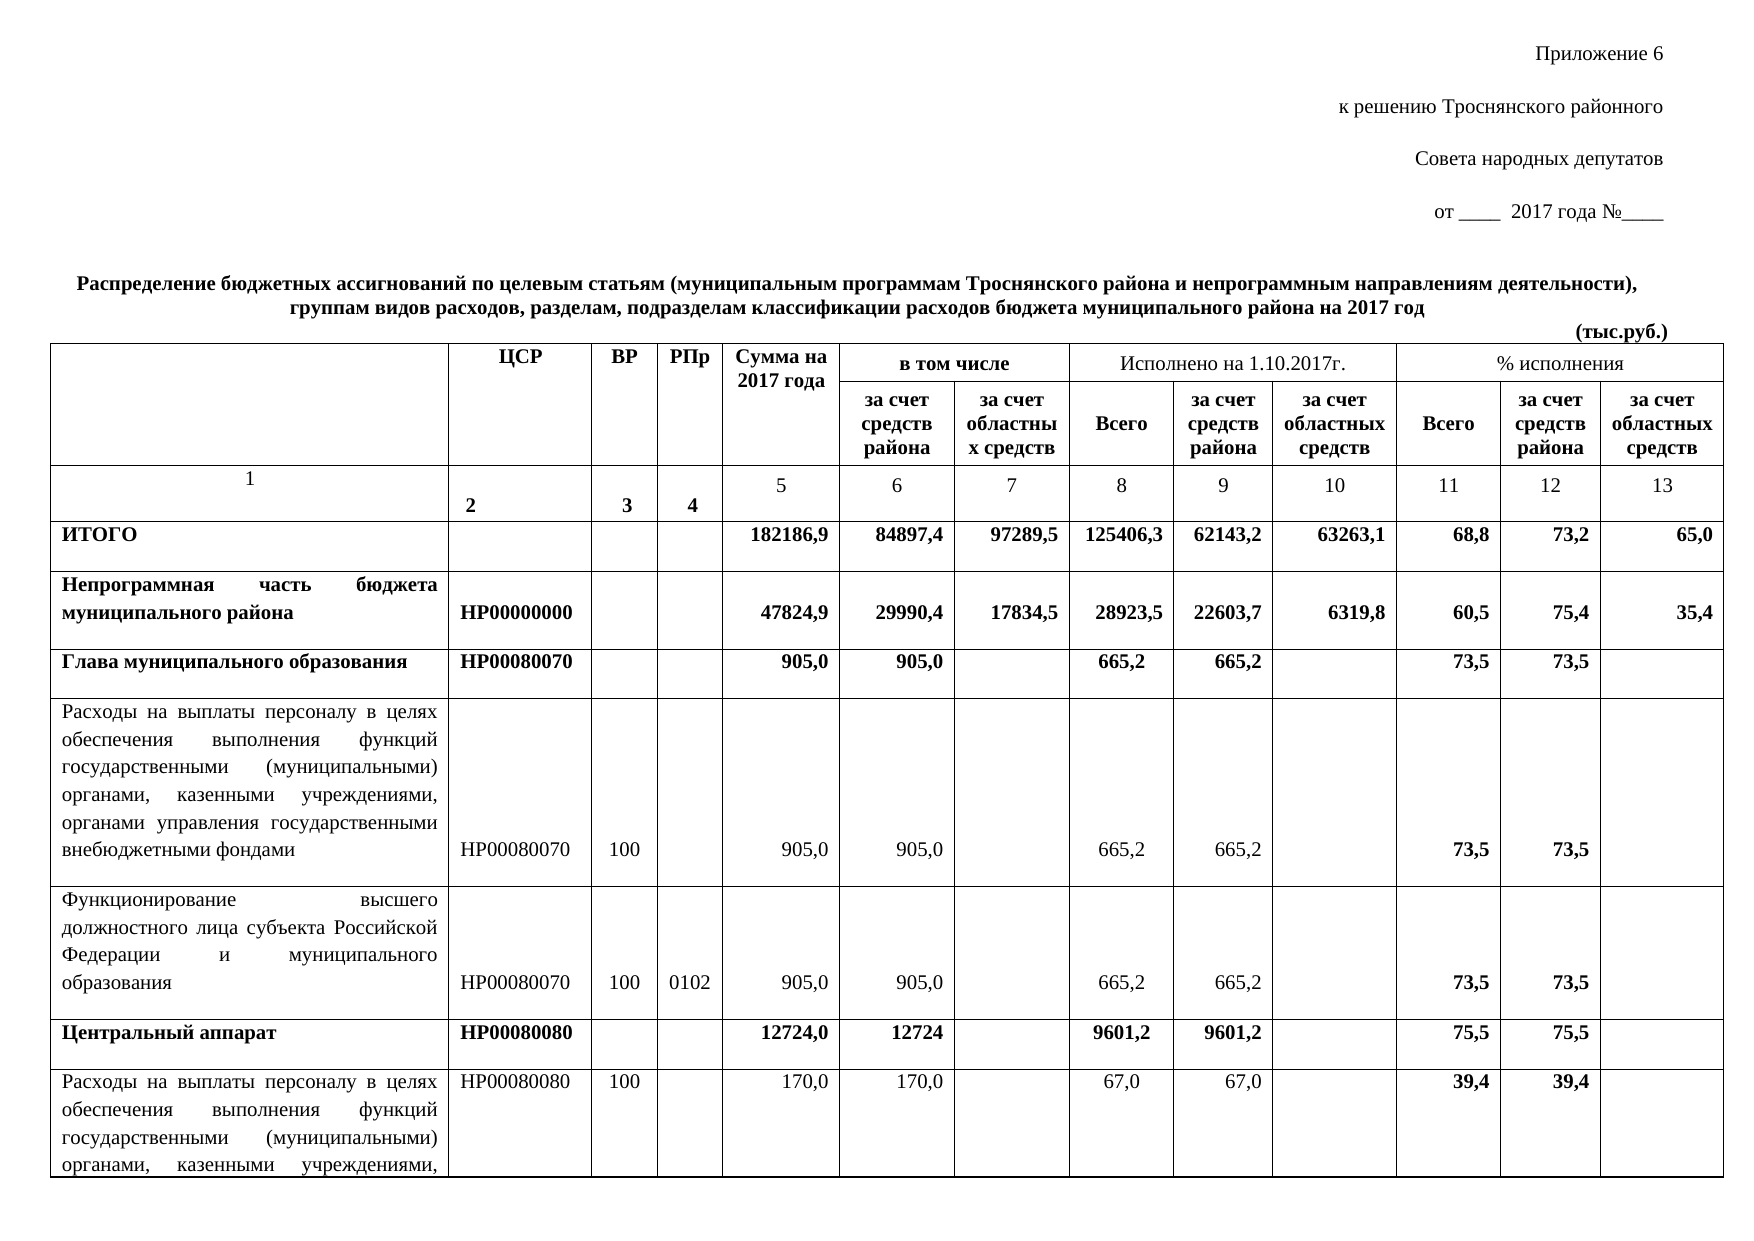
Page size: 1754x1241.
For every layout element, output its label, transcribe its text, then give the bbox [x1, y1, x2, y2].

table_cell в том числе [840, 344, 1069, 381]
table_cell [1273, 1070, 1396, 1176]
table_cell за счет средств района [1174, 382, 1272, 465]
table_cell 9601,2 [1174, 1020, 1272, 1068]
table_cell 665,2 [1070, 650, 1173, 698]
table_cell 10 [1273, 466, 1396, 521]
table_cell 0102 [658, 887, 722, 1019]
table_cell 8 [1070, 466, 1173, 521]
table_cell 905,0 [723, 650, 839, 698]
table_cell ИТОГО [51, 522, 448, 571]
table_cell 6319,8 [1273, 572, 1396, 648]
table_cell [955, 699, 1069, 886]
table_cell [51, 1070, 448, 1176]
table_cell 63263,1 [1273, 522, 1396, 571]
table_cell [658, 1020, 722, 1068]
table_cell [658, 572, 722, 648]
table_cell [658, 522, 722, 571]
table_cell 170,0 [723, 1070, 839, 1176]
table_cell Исполнено на 1.10.2017г. [1070, 344, 1396, 381]
table_cell 11 [1397, 466, 1500, 521]
table_cell [955, 887, 1069, 1019]
table_cell 905,0 [840, 887, 954, 1019]
table_cell 905,0 [723, 699, 839, 886]
table_cell НР00080070 [449, 699, 591, 886]
table_cell [1273, 887, 1396, 1019]
table_cell от ____ 2017 года №____ [50, 170, 1674, 223]
table_cell 62143,2 [1174, 522, 1272, 571]
table_cell 665,2 [1174, 887, 1272, 1019]
table_cell 4 [658, 466, 722, 521]
table_cell 6 [840, 466, 954, 521]
table_cell 47824,9 [723, 572, 839, 648]
table_cell ВР [592, 344, 657, 465]
table_cell НР00000000 [449, 572, 591, 648]
table_cell ЦСР [449, 344, 591, 465]
table_cell 182186,9 [723, 522, 839, 571]
table_cell Всего [1070, 382, 1173, 465]
table_cell НР00080070 [449, 887, 591, 1019]
table_cell 75,4 [1501, 572, 1600, 648]
table_cell 1 [51, 466, 448, 521]
table_cell 75,5 [1397, 1020, 1500, 1068]
table_cell к решению Троснянского районного [50, 65, 1674, 118]
table_cell 665,2 [1174, 650, 1272, 698]
table_cell 73,5 [1397, 650, 1500, 698]
table_cell [658, 699, 722, 886]
table_cell 12724 [840, 1020, 954, 1068]
table_cell 65,0 [1601, 522, 1723, 571]
table_cell 9601,2 [1070, 1020, 1173, 1068]
table_cell [955, 650, 1069, 698]
table_cell 28923,5 [1070, 572, 1173, 648]
table_cell 665,2 [1174, 699, 1272, 886]
table_cell Непрограммная часть бюджета муниципального района [51, 572, 448, 648]
table_cell НР00080080 [449, 1070, 591, 1176]
table_cell Сумма на 2017 года [723, 344, 839, 465]
table_cell [1273, 650, 1396, 698]
table_cell 100 [592, 1070, 657, 1176]
table_cell 3 [592, 466, 657, 521]
table_cell Центральный аппарат [51, 1020, 448, 1068]
table_cell 665,2 [1070, 699, 1173, 886]
table_cell [449, 522, 591, 571]
table_cell [592, 1020, 657, 1068]
table_header Приложение 6 [50, 12, 1674, 65]
table_cell 60,5 [1397, 572, 1500, 648]
table_cell 39,4 [1501, 1070, 1600, 1176]
table_cell 73,5 [1501, 699, 1600, 886]
table_cell [1601, 887, 1723, 1019]
table_cell 75,5 [1501, 1020, 1600, 1068]
table_cell за счет средств района [840, 382, 954, 465]
table_cell [658, 1070, 722, 1176]
table_cell [955, 1070, 1069, 1176]
table_cell [955, 1020, 1069, 1068]
table_cell % исполнения [1397, 344, 1723, 381]
table_cell 29990,4 [840, 572, 954, 648]
table_cell за счет областных средств [955, 382, 1069, 465]
table_cell за счет областных средств [1273, 382, 1396, 465]
table_cell 7 [955, 466, 1069, 521]
table_cell НР00080070 [449, 650, 591, 698]
table_cell 35,4 [1601, 572, 1723, 648]
table_cell 73,5 [1501, 650, 1600, 698]
table_cell [658, 650, 722, 698]
table_cell 17834,5 [955, 572, 1069, 648]
table_cell 905,0 [840, 650, 954, 698]
table_cell 97289,5 [955, 522, 1069, 571]
table_cell за счет средств района [1501, 382, 1600, 465]
table_cell 67,0 [1174, 1070, 1272, 1176]
table_cell РПр [658, 344, 722, 465]
table_cell 9 [1174, 466, 1272, 521]
table_cell 665,2 [1070, 887, 1173, 1019]
table_cell [592, 522, 657, 571]
table_cell 73,5 [1397, 887, 1500, 1019]
table_cell Распределение бюджетных ассигнований по целевым статьям (муниципальным программам Троснянского района и непрограммным направлениям деятельности), группам видов расходов, разделам, подразделам классификации расходов бюджета муниципального района на 2017 год (тыс.руб.) [36, 223, 1679, 343]
table_cell Всего [1397, 382, 1500, 465]
table_cell 905,0 [723, 887, 839, 1019]
table_cell 100 [592, 699, 657, 886]
table_cell 5 [723, 466, 839, 521]
table_cell 13 [1601, 466, 1723, 521]
table_cell [51, 344, 448, 465]
table_cell 22603,7 [1174, 572, 1272, 648]
table_cell [1601, 1070, 1723, 1176]
table_cell [1601, 699, 1723, 886]
table_cell 39,4 [1397, 1070, 1500, 1176]
table_cell 170,0 [840, 1070, 954, 1176]
table_cell [592, 650, 657, 698]
table_cell [1601, 1020, 1723, 1068]
table_cell 905,0 [840, 699, 954, 886]
table_cell [1601, 650, 1723, 698]
table_cell 73,2 [1501, 522, 1600, 571]
table_cell [1273, 699, 1396, 886]
table_cell [592, 572, 657, 648]
table_cell 125406,3 [1070, 522, 1173, 571]
table_cell 2 [449, 466, 591, 521]
table_cell за счет областных средств [1601, 382, 1723, 465]
table_cell 12 [1501, 466, 1600, 521]
table_cell 100 [592, 887, 657, 1019]
table_cell 73,5 [1501, 887, 1600, 1019]
table_cell 84897,4 [840, 522, 954, 571]
table_cell Совета народных депутатов [50, 118, 1674, 170]
table_cell Функционирование высшего должностного лица субъекта Российской Федерации и муниципального образования [51, 887, 448, 1019]
table_cell [1273, 1020, 1396, 1068]
table_cell НР00080080 [449, 1020, 591, 1068]
table_cell 67,0 [1070, 1070, 1173, 1176]
table_cell 68,8 [1397, 522, 1500, 571]
table_cell Глава муниципального образования [51, 650, 448, 698]
table_cell 73,5 [1397, 699, 1500, 886]
table_cell 12724,0 [723, 1020, 839, 1068]
